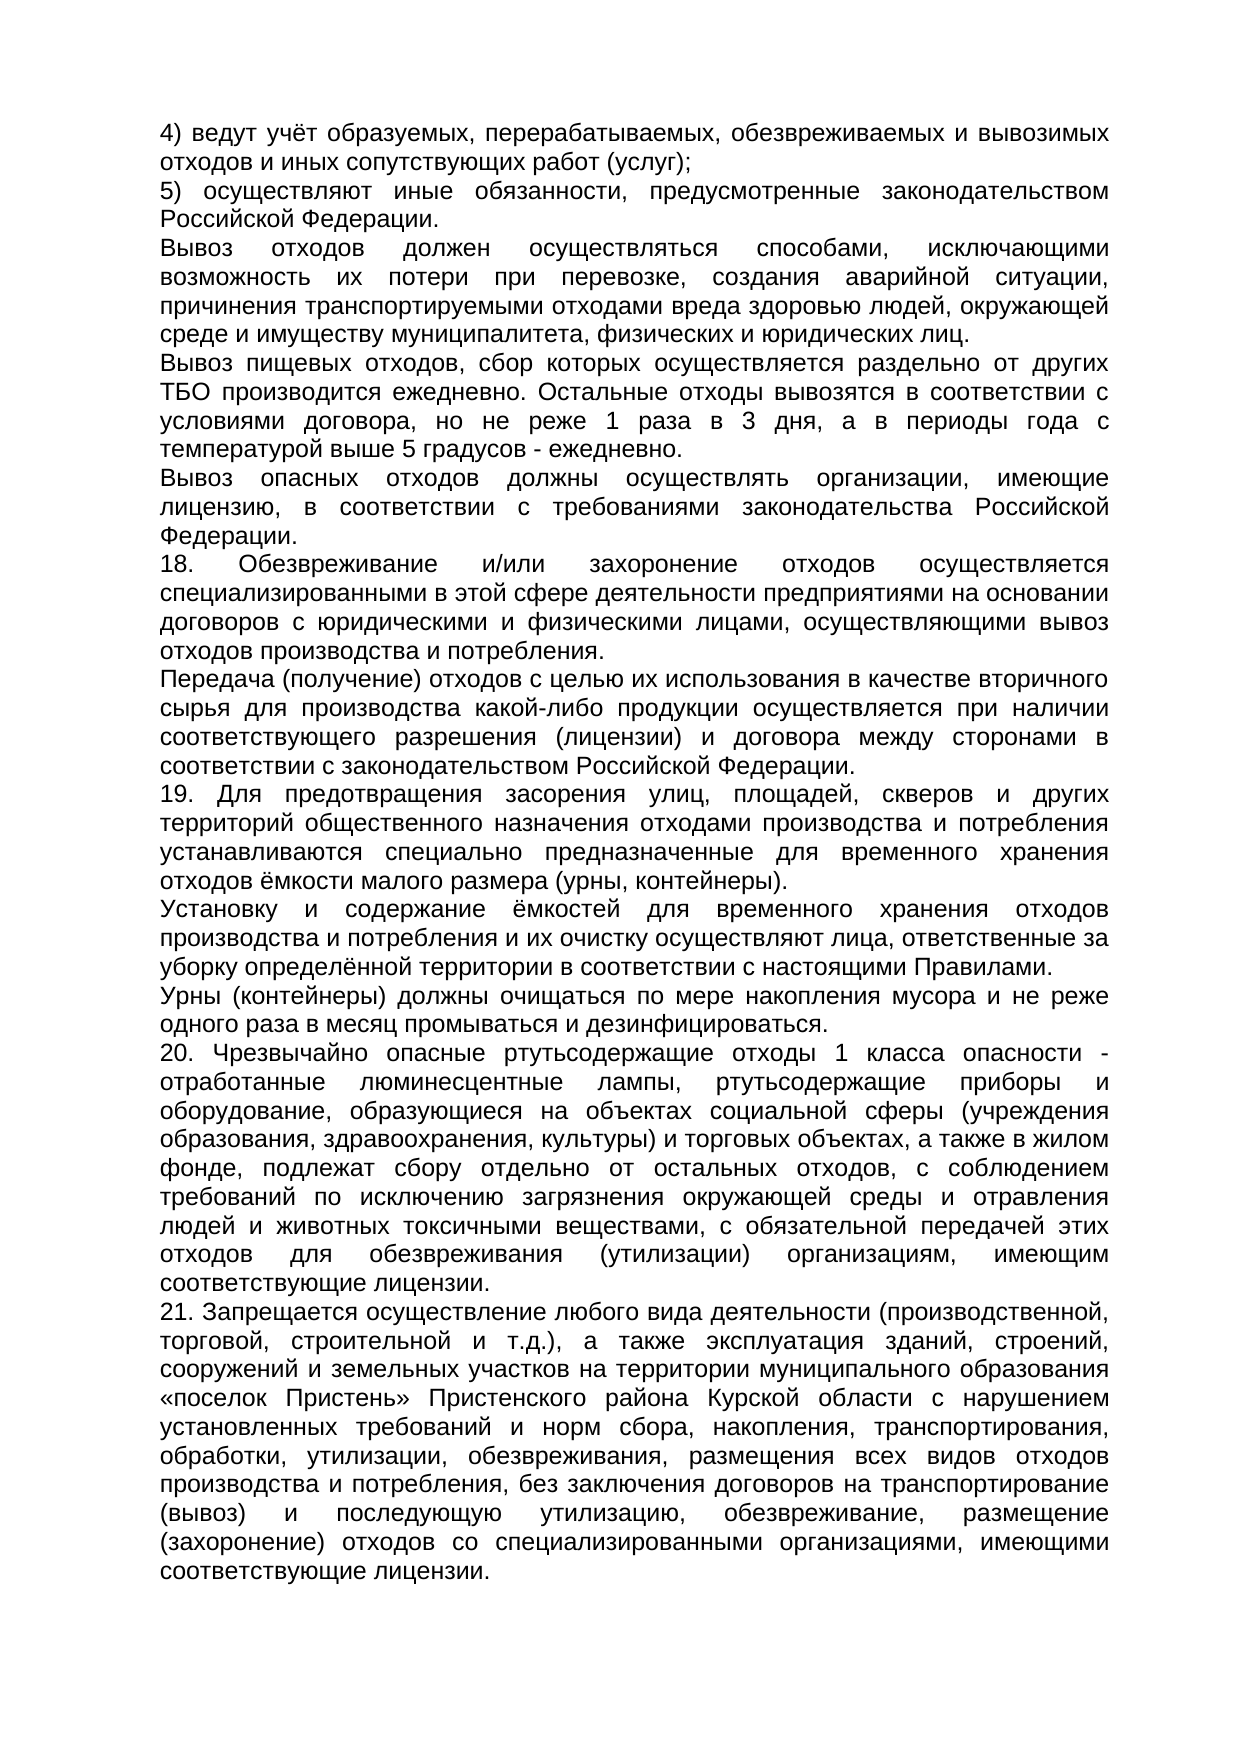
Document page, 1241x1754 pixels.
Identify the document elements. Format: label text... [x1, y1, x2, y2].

text 18. Обезвреживание и/или захоронение отходов осуществляется специализированными в этой сфере деятельности предприятиями на основании договоров с юридическими и физическими лицами, осуществляющими вывоз отходов производства и потребления. [159, 549, 1110, 664]
text 4) ведут учёт образуемых, перерабатываемых, обезвреживаемых и вывозимых отходов и иных сопутствующих работ (услуг); [159, 118, 1110, 176]
text 19. Для предотвращения засорения улиц, площадей, скверов и других территорий общественного назначения отходами производства и потребления устанавливаются специально предназначенные для временного хранения отходов ёмкости малого размера (урны, контейнеры). [159, 779, 1110, 894]
text 5) осуществляют иные обязанности, предусмотренные законодательством Российской Федерации. [159, 176, 1110, 233]
text Вывоз отходов должен осуществляться способами, исключающими возможность их потери при перевозке, создания аварийной ситуации, причинения транспортируемыми отходами вреда здоровью людей, окружающей среде и имуществу муниципалитета, физических и юридических лиц. [159, 233, 1110, 348]
text Передача (получение) отходов с целью их использования в качестве вторичного сырья для производства какой-либо продукции осуществляется при наличии соответствующего разрешения (лицензии) и договора между сторонами в соответствии с законодательством Российской Федерации. [159, 664, 1110, 779]
text Вывоз пищевых отходов, сбор которых осуществляется раздельно от других ТБО производится ежедневно. Остальные отходы вывозятся в соответствии с условиями договора, но не реже 1 раза в 3 дня, а в периоды года с температурой выше 5 градусов - ежедневно. [159, 348, 1110, 463]
text Установку и содержание ёмкостей для временного хранения отходов производства и потребления и их очистку осуществляют лица, ответственные за уборку определённой территории в соответствии с настоящими Правилами. [159, 894, 1110, 981]
text Вывоз опасных отходов должны осуществлять организации, имеющие лицензию, в соответствии с требованиями законодательства Российской Федерации. [159, 463, 1110, 549]
text 20. Чрезвычайно опасные ртутьсодержащие отходы 1 класса опасности - отработанные люминесцентные лампы, ртутьсодержащие приборы и оборудование, образующиеся на объектах социальной сферы (учреждения образования, здравоохранения, культуры) и торговых объектах, а также в жилом фонде, подлежат сбору отдельно от остальных отходов, с соблюдением требований по исключению загрязнения окружающей среды и отравления людей и животных токсичными веществами, с обязательной передачей этих отходов для обезвреживания (утилизации) организациям, имеющим соответствующие лицензии. [159, 1038, 1110, 1297]
text Урны (контейнеры) должны очищаться по мере накопления мусора и не реже одного раза в месяц промываться и дезинфицироваться. [159, 981, 1110, 1038]
text 21. Запрещается осуществление любого вида деятельности (производственной, торговой, строительной и т.д.), а также эксплуатация зданий, строений, сооружений и земельных участков на территории муниципального образования «поселок Пристень» Пристенского района Курской области с нарушением установленных требований и норм сбора, накопления, транспортирования, обработки, утилизации, обезвреживания, размещения всех видов отходов производства и потребления, без заключения договоров на транспортирование (вывоз) и последующую утилизацию, обезвреживание, размещение (захоронение) отходов со специализированными организациями, имеющими соответствующие лицензии. [159, 1297, 1110, 1584]
